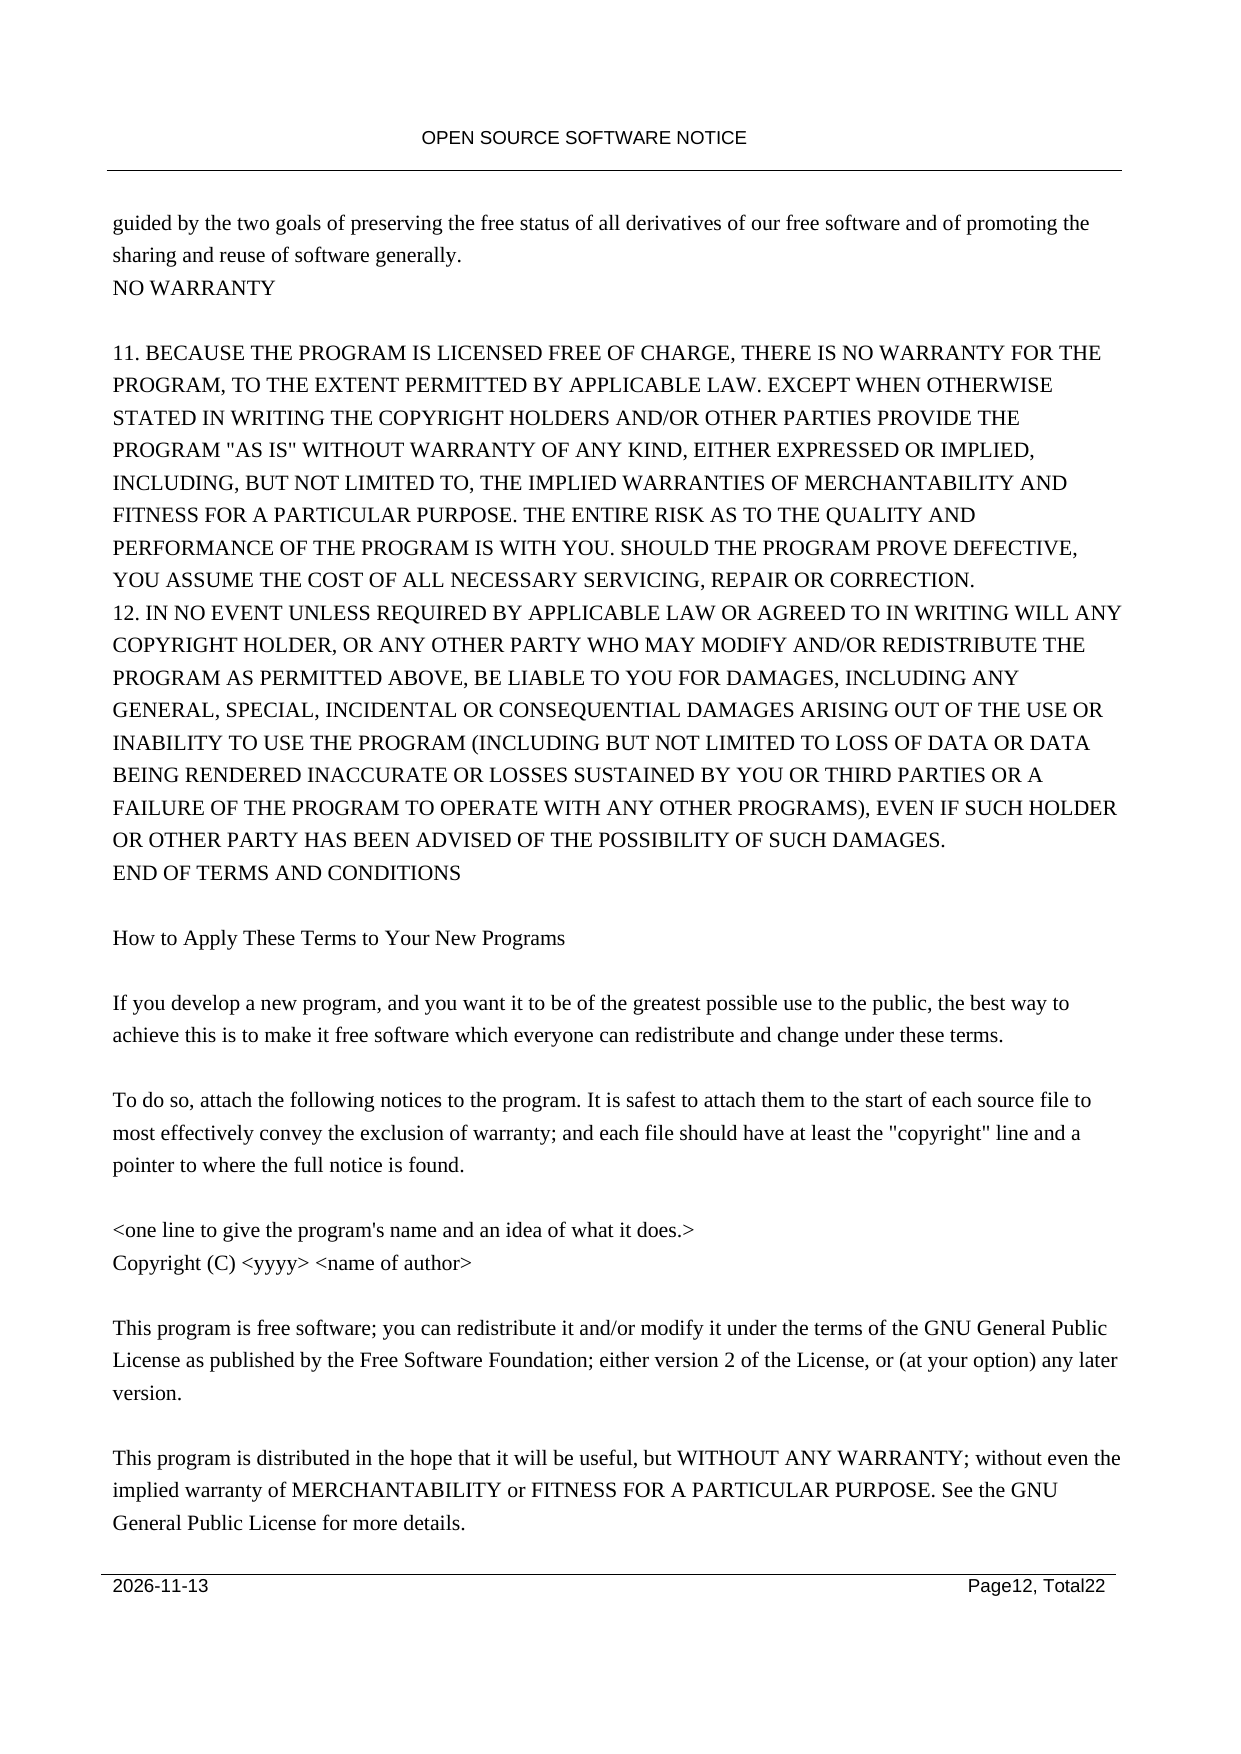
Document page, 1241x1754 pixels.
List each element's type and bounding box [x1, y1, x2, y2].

text [112, 206, 1128, 1539]
